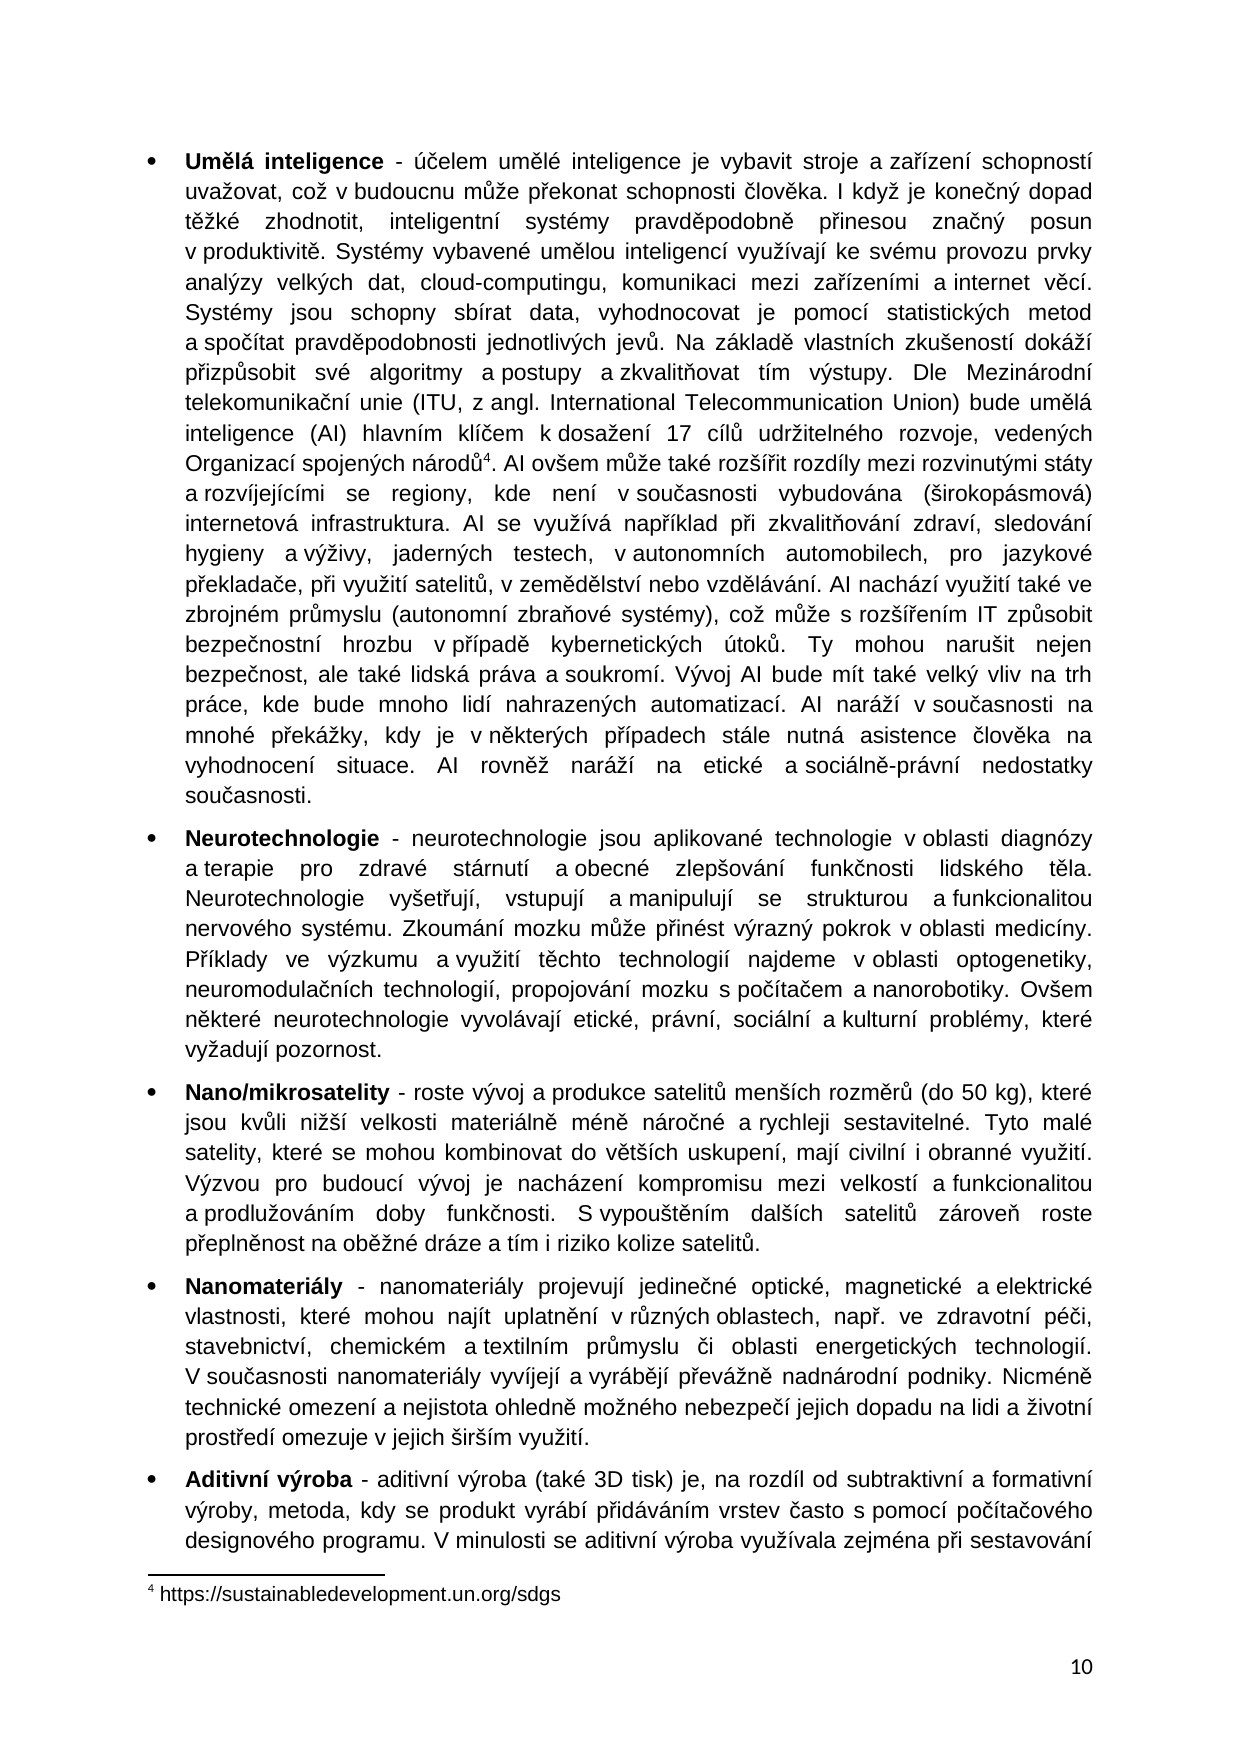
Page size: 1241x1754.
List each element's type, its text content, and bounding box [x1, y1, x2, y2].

list Neurotechnologie - neurotechnologie jsou aplikované technologie v oblasti diagnózy a terapie pro zdravé stárnutí a obecné zlepšování funkčnosti lidského těla. Neurotechnologie vyšetřují, vstupují a manipulují se strukturou a funkcionalitou nervového systému. Zkoumání mozku může přinést výrazný pokrok v oblasti medicíny. Příklady ve výzkumu a využití těchto technologií najdeme v oblasti optogenetiky, neuromodulačních technologií, propojování mozku s počítačem a nanorobotiky. Ovšem některé neurotechnologie vyvolávají etické, právní, sociální a kulturní problémy, které vyžadují pozornost. [148, 825, 1093, 1062]
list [148, 1466, 1093, 1553]
list Nano/mikrosatelity - roste vývoj a produkce satelitů menších rozměrů (do 50 kg), které jsou kvůli nižší velkosti materiálně méně náročné a rychleji sestavitelné. Tyto malé satelity, které se mohou kombinovat do větších uskupení, mají civilní i obranné využití. Výzvou pro budoucí vývoj je nacházení kompromisu mezi velkostí a funkcionalitou a prodlužováním doby funkčnosti. S vypouštěním dalších satelitů zároveň roste přeplněnost na oběžné dráze a tím i riziko kolize satelitů. [148, 1079, 1093, 1256]
list Umělá inteligence - účelem umělé inteligence je vybavit stroje a zařízení schopností uvažovat, což v budoucnu může překonat schopnosti člověka. I když je konečný dopad těžké zhodnotit, inteligentní systémy pravděpodobně přinesou značný posun v produktivitě. Systémy vybavené umělou inteligencí využívají ke svému provozu prvky analýzy velkých dat, cloud-computingu, komunikaci mezi zařízeními a internet věcí. Systémy jsou schopny sbírat data, vyhodnocovat je pomocí statistických metod a spočítat pravděpodobnosti jednotlivých jevů. Na základě vlastních zkušeností dokáží přizpůsobit své algoritmy a postupy a zkvalitňovat tím výstupy. Dle Mezinárodní telekomunikační unie (ITU, z angl. International Telecommunication Union) bude umělá inteligence (AI) hlavním klíčem k dosažení 17 cílů udržitelného rozvoje, vedených Organizací spojených národů. AI ovšem může také rozšířit rozdíly mezi rozvinutými státy a rozvíjejícími se regiony, kde není v současnosti vybudována (širokopásmová) internetová infrastruktura. AI se využívá například při zkvalitňování zdraví, sledování hygieny a výživy, jaderných testech, v autonomních automobilech, pro jazykové překladače, při využití satelitů, v zemědělství nebo vzdělávání. AI nachází využití také ve zbrojném průmyslu (autonomní zbraňové systémy), což může s rozšířením IT způsobit bezpečnostní hrozbu v případě kybernetických útoků. Ty mohou narušit nejen bezpečnost, ale také lidská práva a soukromí. Vývoj AI bude mít také velký vliv na trh práce, kde bude mnoho lidí nahrazených automatizací. AI naráží v současnosti na mnohé překážky, kdy je v některých případech stále nutná asistence člověka na vyhodnocení situace. AI rovněž naráží na etické a sociálně-právní nedostatky současnosti. [148, 148, 1093, 808]
list Nanomateriály - nanomateriály projevují jedinečné optické, magnetické a elektrické vlastnosti, které mohou najít uplatnění v různých oblastech, např. ve zdravotní péči, stavebnictví, chemickém a textilním průmyslu či oblasti energetických technologií. V současnosti nanomateriály vyvíjejí a vyrábějí převážně nadnárodní podniky. Nicméně technické omezení a nejistota ohledně možného nebezpečí jejich dopadu na lidi a životní prostředí omezuje v jejich širším využití. [148, 1273, 1093, 1450]
